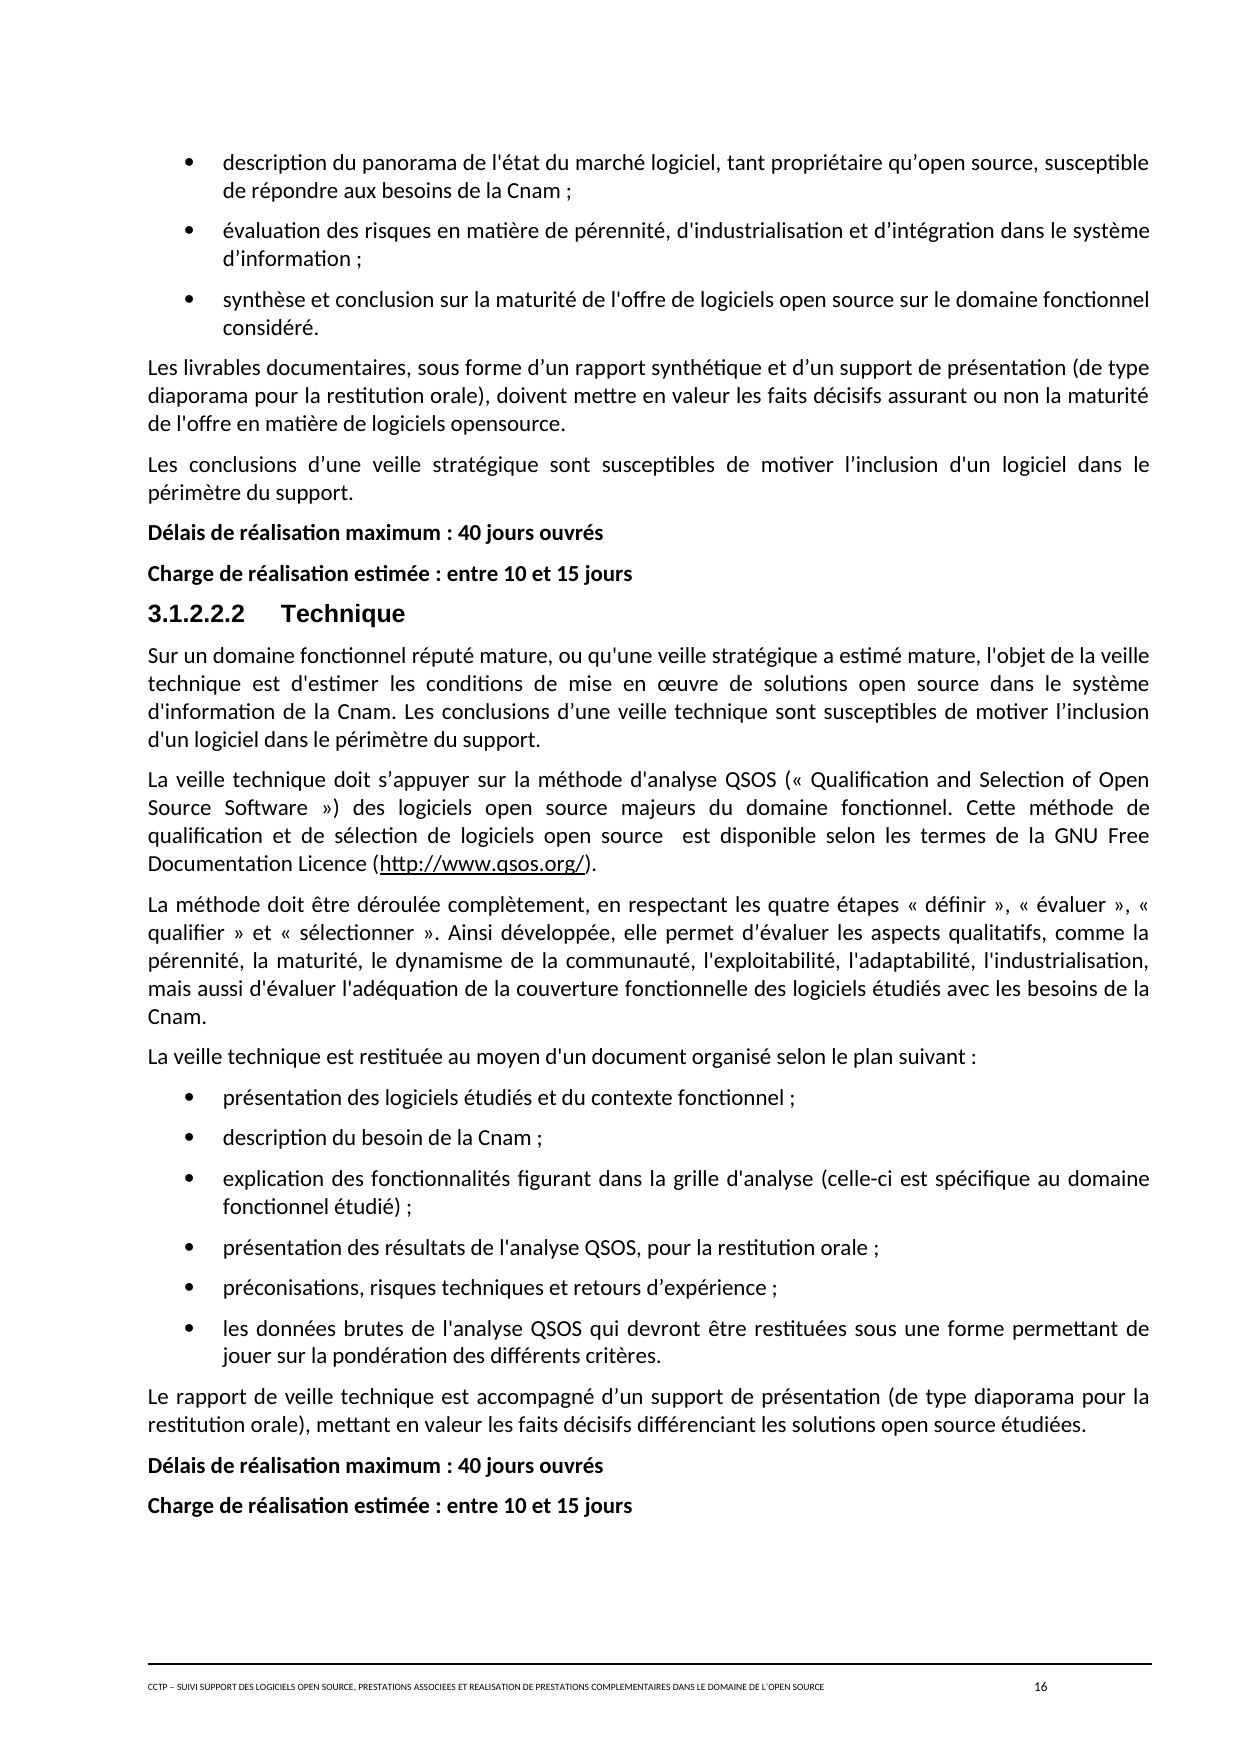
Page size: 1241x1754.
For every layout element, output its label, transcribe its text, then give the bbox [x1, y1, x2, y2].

text Le rapport de veille technique est accompagné d’un support de présentation (de type diaporama pour la restitution orale), mettant en valeur les faits décisifs différenciant les solutions open source étudiées. [148, 1382, 1152, 1438]
text La veille technique doit s’appuyer sur la méthode d'analyse QSOS (« Qualification and Selection of Open Source Software ») des logiciels open source majeurs du domaine fonctionnel. Cette méthode de qualification et de sélection de logiciels open source est disponible selon les termes de la GNU Free Documentation Licence (http://www.qsos.org/). [148, 765, 1152, 877]
text La veille technique est restituée au moyen d'un document organisé selon le plan suivant : [148, 1042, 1152, 1071]
list explication des fonctionnalités figurant dans la grille d'analyse (celle-ci est spécifique au domaine fonctionnel étudié) ; [185, 1164, 1152, 1220]
text Sur un domaine fonctionnel réputé mature, ou qu'une veille stratégique a estimé mature, l'objet de la veille technique est d'estimer les conditions de mise en œuvre de solutions open source dans le système d'information de la Cnam. Les conclusions d’une veille technique sont susceptibles de motiver l’inclusion d'un logiciel dans le périmètre du support. [148, 641, 1152, 753]
list synthèse et conclusion sur la maturité de l'offre de logiciels open source sur le domaine fonctionnel considéré. [185, 285, 1152, 341]
text Délais de réalisation maximum : 40 jours ouvrés [148, 518, 1152, 546]
text Délais de réalisation maximum : 40 jours ouvrés [148, 1451, 1152, 1479]
text Charge de réalisation estimée : entre 10 et 15 jours [148, 559, 1152, 587]
list présentation des logiciels étudiés et du contexte fonctionnel ; [185, 1083, 1152, 1111]
list description du besoin de la Cnam ; [185, 1123, 1152, 1152]
list présentation des résultats de l'analyse QSOS, pour la restitution orale ; [185, 1233, 1152, 1261]
list préconisations, risques techniques et retours d’expérience ; [185, 1273, 1152, 1301]
text Les conclusions d’une veille stratégique sont susceptibles de motiver l’inclusion d'un logiciel dans le périmètre du support. [148, 450, 1152, 506]
text Les livrables documentaires, sous forme d’un rapport synthétique et d’un support de présentation (de type diaporama pour la restitution orale), doivent mettre en valeur les faits décisifs assurant ou non la maturité de l'offre en matière de logiciels opensource. [148, 353, 1152, 437]
subtitle Technique [148, 599, 1152, 628]
text Charge de réalisation estimée : entre 10 et 15 jours [148, 1491, 1152, 1519]
list les données brutes de l'analyse QSOS qui devront être restituées sous une forme permettant de jouer sur la pondération des différents critères. [185, 1314, 1152, 1370]
list description du panorama de l'état du marché logiciel, tant propriétaire qu’open source, susceptible de répondre aux besoins de la Cnam ; [185, 148, 1152, 204]
text La méthode doit être déroulée complètement, en respectant les quatre étapes « définir », « évaluer », « qualifier » et « sélectionner ». Ainsi développée, elle permet d’évaluer les aspects qualitatifs, comme la pérennité, la maturité, le dynamisme de la communauté, l'exploitabilité, l'adaptabilité, l'industrialisation, mais aussi d'évaluer l'adéquation de la couverture fonctionnelle des logiciels étudiés avec les besoins de la Cnam. [148, 890, 1152, 1030]
list évaluation des risques en matière de pérennité, d'industrialisation et d’intégration dans le système d’information ; [185, 216, 1152, 272]
